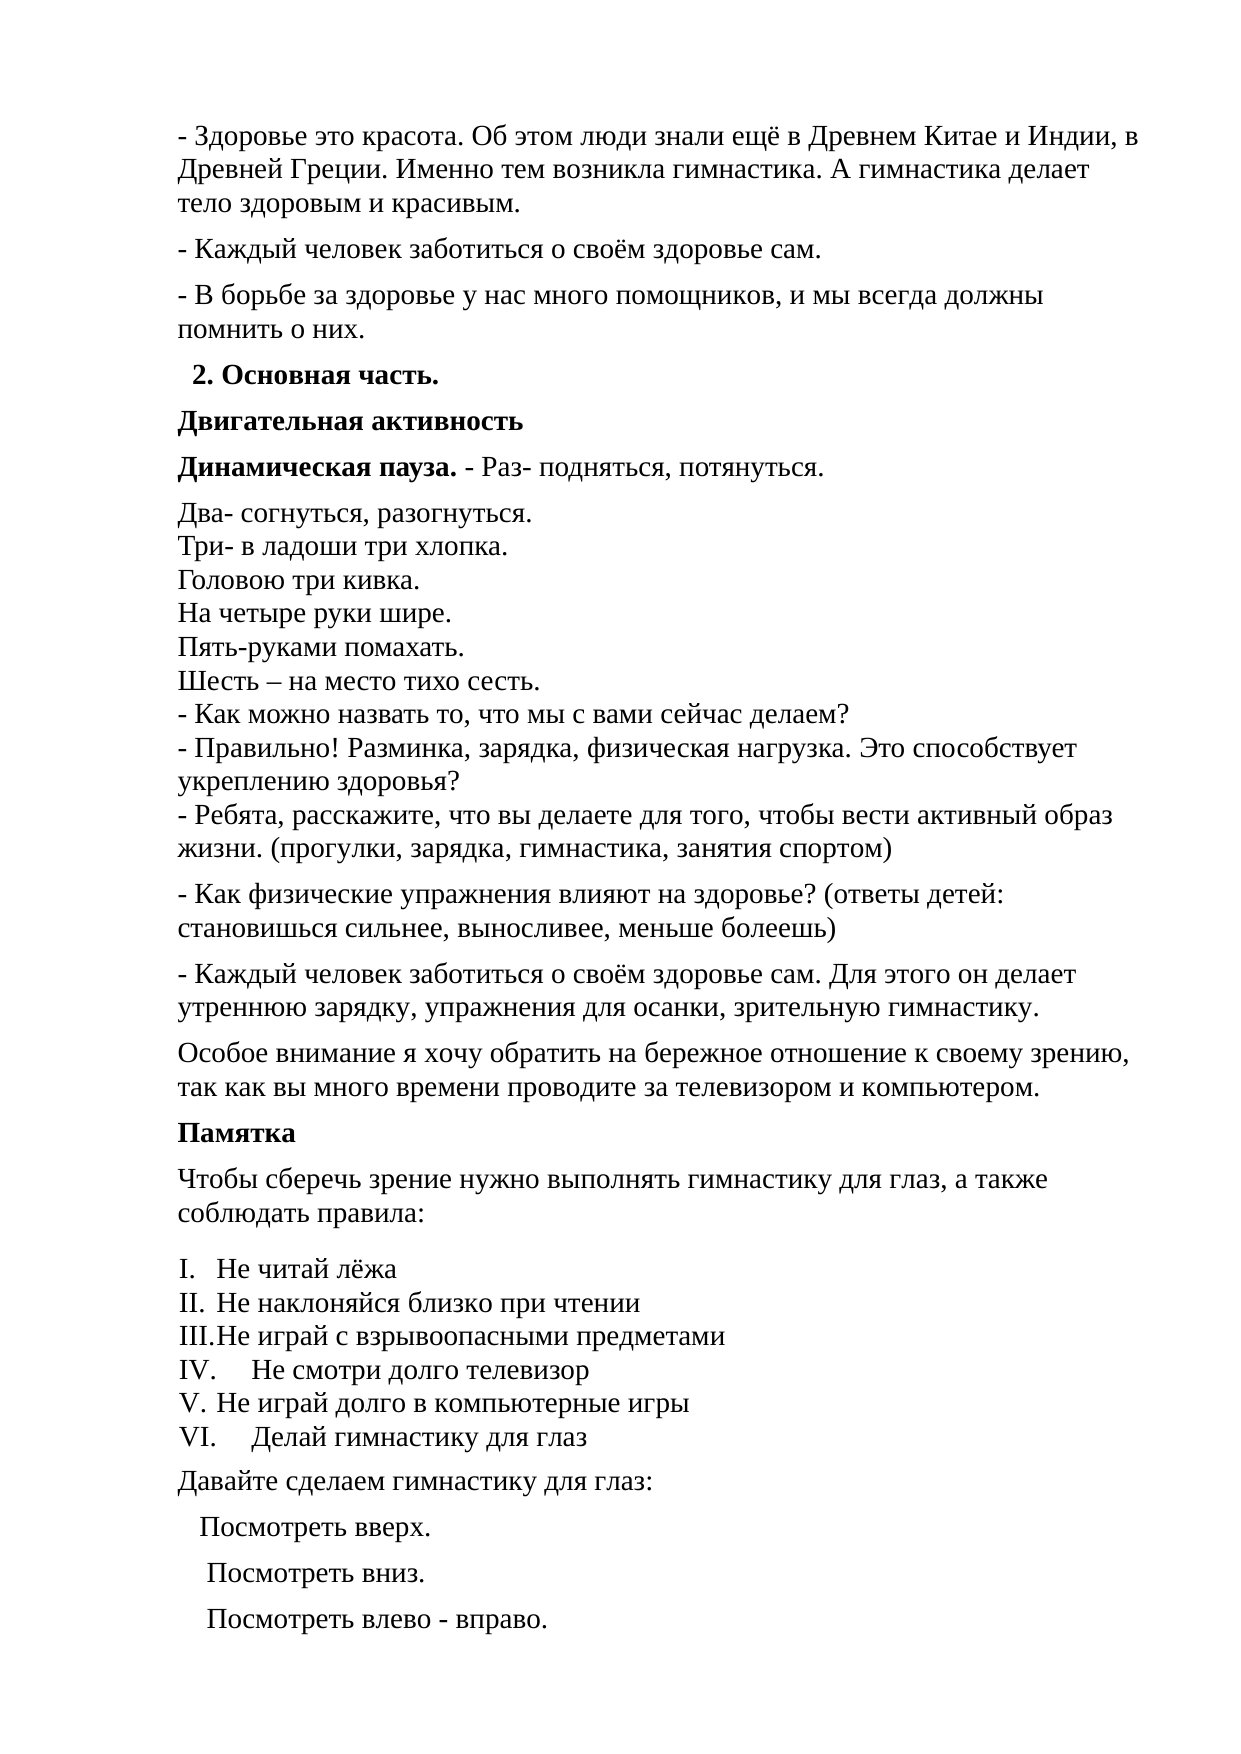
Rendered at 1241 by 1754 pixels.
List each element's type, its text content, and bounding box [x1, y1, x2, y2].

text 2. Основная часть. [177, 357, 1152, 390]
text - Каждый человек заботиться о своём здоровье сам. [177, 231, 1152, 265]
text - Как физические упражнения влияют на здоровье? (ответы детей: становишься сильнее, выносливее, меньше болеешь) [177, 876, 1152, 943]
list Делай гимнастику для глаз [179, 1419, 1152, 1452]
text - Правильно! Разминка, зарядка, физическая нагрузка. Это способствует укреплению здоровья? [177, 730, 1152, 797]
text - Ребята, расскажите, что вы делаете для того, чтобы вести активный образ жизни. (прогулки, зарядка, гимнастика, занятия спортом) [177, 797, 1152, 864]
text - В борьбе за здоровье у нас много помощников, и мы всегда должны помнить о них. [177, 277, 1152, 344]
text На четыре руки шире. [177, 596, 1152, 629]
text Динамическая пауза. - Раз- подняться, потянуться. [177, 449, 1152, 482]
list Не смотри долго телевизор [179, 1352, 1152, 1385]
text Давайте сделаем гимнастику для глаз: [177, 1463, 1152, 1496]
list Не читай лёжа [179, 1251, 1152, 1285]
text Посмотреть вниз. [177, 1555, 1152, 1588]
text Два- согнуться, разогнуться. [177, 495, 1152, 528]
text Головою три кивка. [177, 562, 1152, 596]
text - Здоровье это красота. Об этом люди знали ещё в Древнем Китае и Индии, в Древней Греции. Именно тем возникла гимнастика. А гимнастика делает тело здоровым и красивым. [177, 118, 1152, 219]
text Чтобы сберечь зрение нужно выполнять гимнастику для глаз, а также соблюдать правила: [177, 1161, 1152, 1228]
text Памятка [177, 1115, 1152, 1149]
list Не играй с взрывоопасными предметами [179, 1318, 1152, 1352]
text Посмотреть влево - вправо. [177, 1601, 1152, 1634]
text - Как можно назвать то, что мы с вами сейчас делаем? [177, 696, 1152, 730]
list Не наклоняйся близко при чтении [179, 1285, 1152, 1318]
list Не играй долго в компьютерные игры [179, 1385, 1152, 1419]
text Посмотреть вверх. [177, 1509, 1152, 1542]
text Особое внимание я хочу обратить на бережное отношение к своему зрению, так как вы много времени проводите за телевизором и компьютером. [177, 1036, 1152, 1103]
text - Каждый человек заботиться о своём здоровье сам. Для этого он делает утреннюю зарядку, упражнения для осанки, зрительную гимнастику. [177, 956, 1152, 1023]
text Шесть – на место тихо сесть. [177, 663, 1152, 696]
text Пять-руками помахать. [177, 629, 1152, 663]
text Три- в ладоши три хлопка. [177, 528, 1152, 562]
text Двигательная активность [177, 403, 1152, 436]
